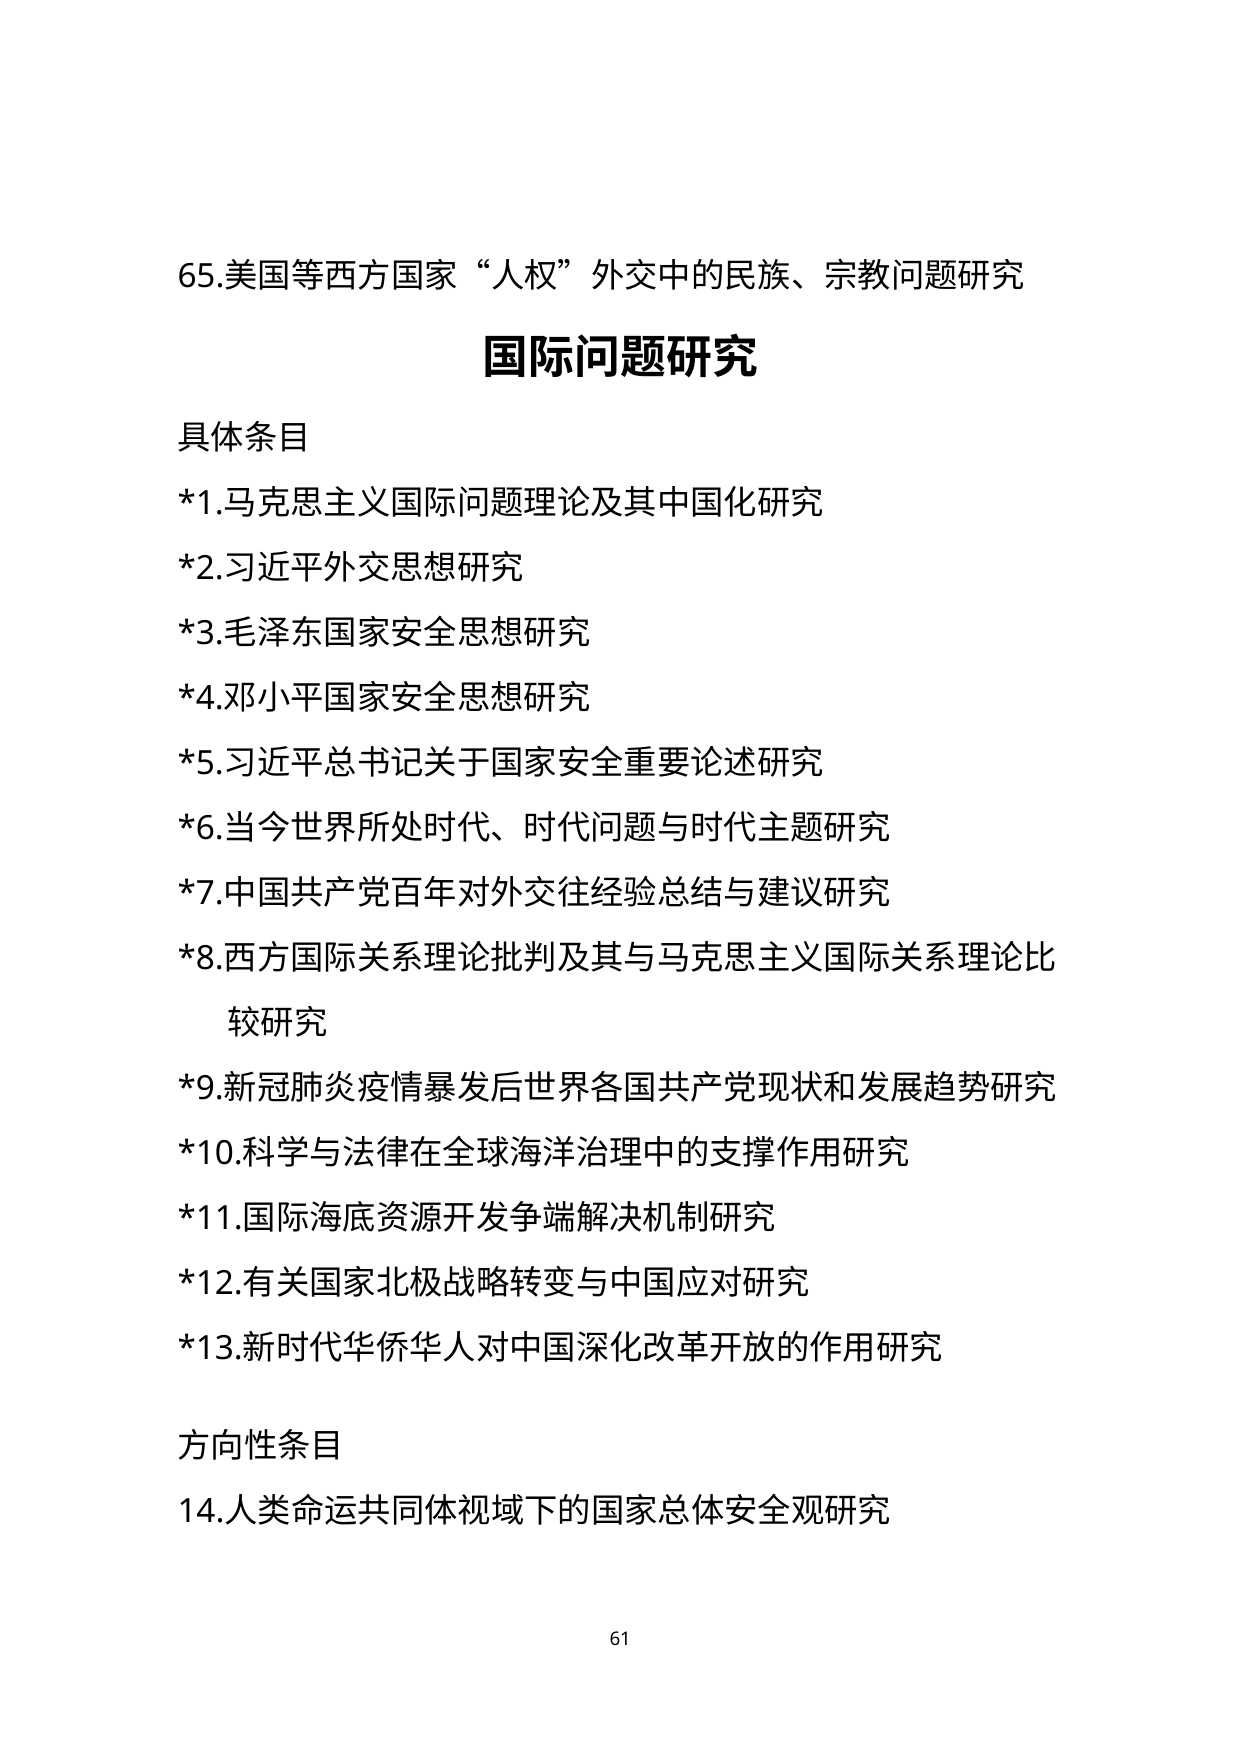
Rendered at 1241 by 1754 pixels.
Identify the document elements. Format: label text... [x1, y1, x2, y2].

text *6.当今世界所处时代、时代问题与时代主题研究 [177, 793, 1063, 858]
text *8.西方国际关系理论批判及其与马克思主义国际关系理论比较研究 [177, 923, 1063, 1053]
text *13.新时代华侨华人对中国深化改革开放的作用研究 [177, 1313, 1063, 1378]
text 65.美国等西方国家“人权”外交中的民族、宗教问题研究 [177, 240, 1063, 305]
text 国际问题研究 [177, 305, 1063, 403]
text *4.邓小平国家安全思想研究 [177, 663, 1063, 728]
text *1.马克思主义国际问题理论及其中国化研究 [177, 468, 1063, 533]
text *10.科学与法律在全球海洋治理中的支撑作用研究 [177, 1118, 1063, 1183]
text *11.国际海底资源开发争端解决机制研究 [177, 1183, 1063, 1248]
text *2.习近平外交思想研究 [177, 533, 1063, 598]
text *3.毛泽东国家安全思想研究 [177, 598, 1063, 663]
text *5.习近平总书记关于国家安全重要论述研究 [177, 728, 1063, 793]
text *9.新冠肺炎疫情暴发后世界各国共产党现状和发展趋势研究 [177, 1053, 1063, 1118]
text 具体条目 [177, 403, 1063, 468]
text 14.人类命运共同体视域下的国家总体安全观研究 [177, 1475, 1063, 1540]
text *12.有关国家北极战略转变与中国应对研究 [177, 1248, 1063, 1313]
text 方向性条目 [177, 1410, 1063, 1475]
text *7.中国共产党百年对外交往经验总结与建议研究 [177, 858, 1063, 923]
